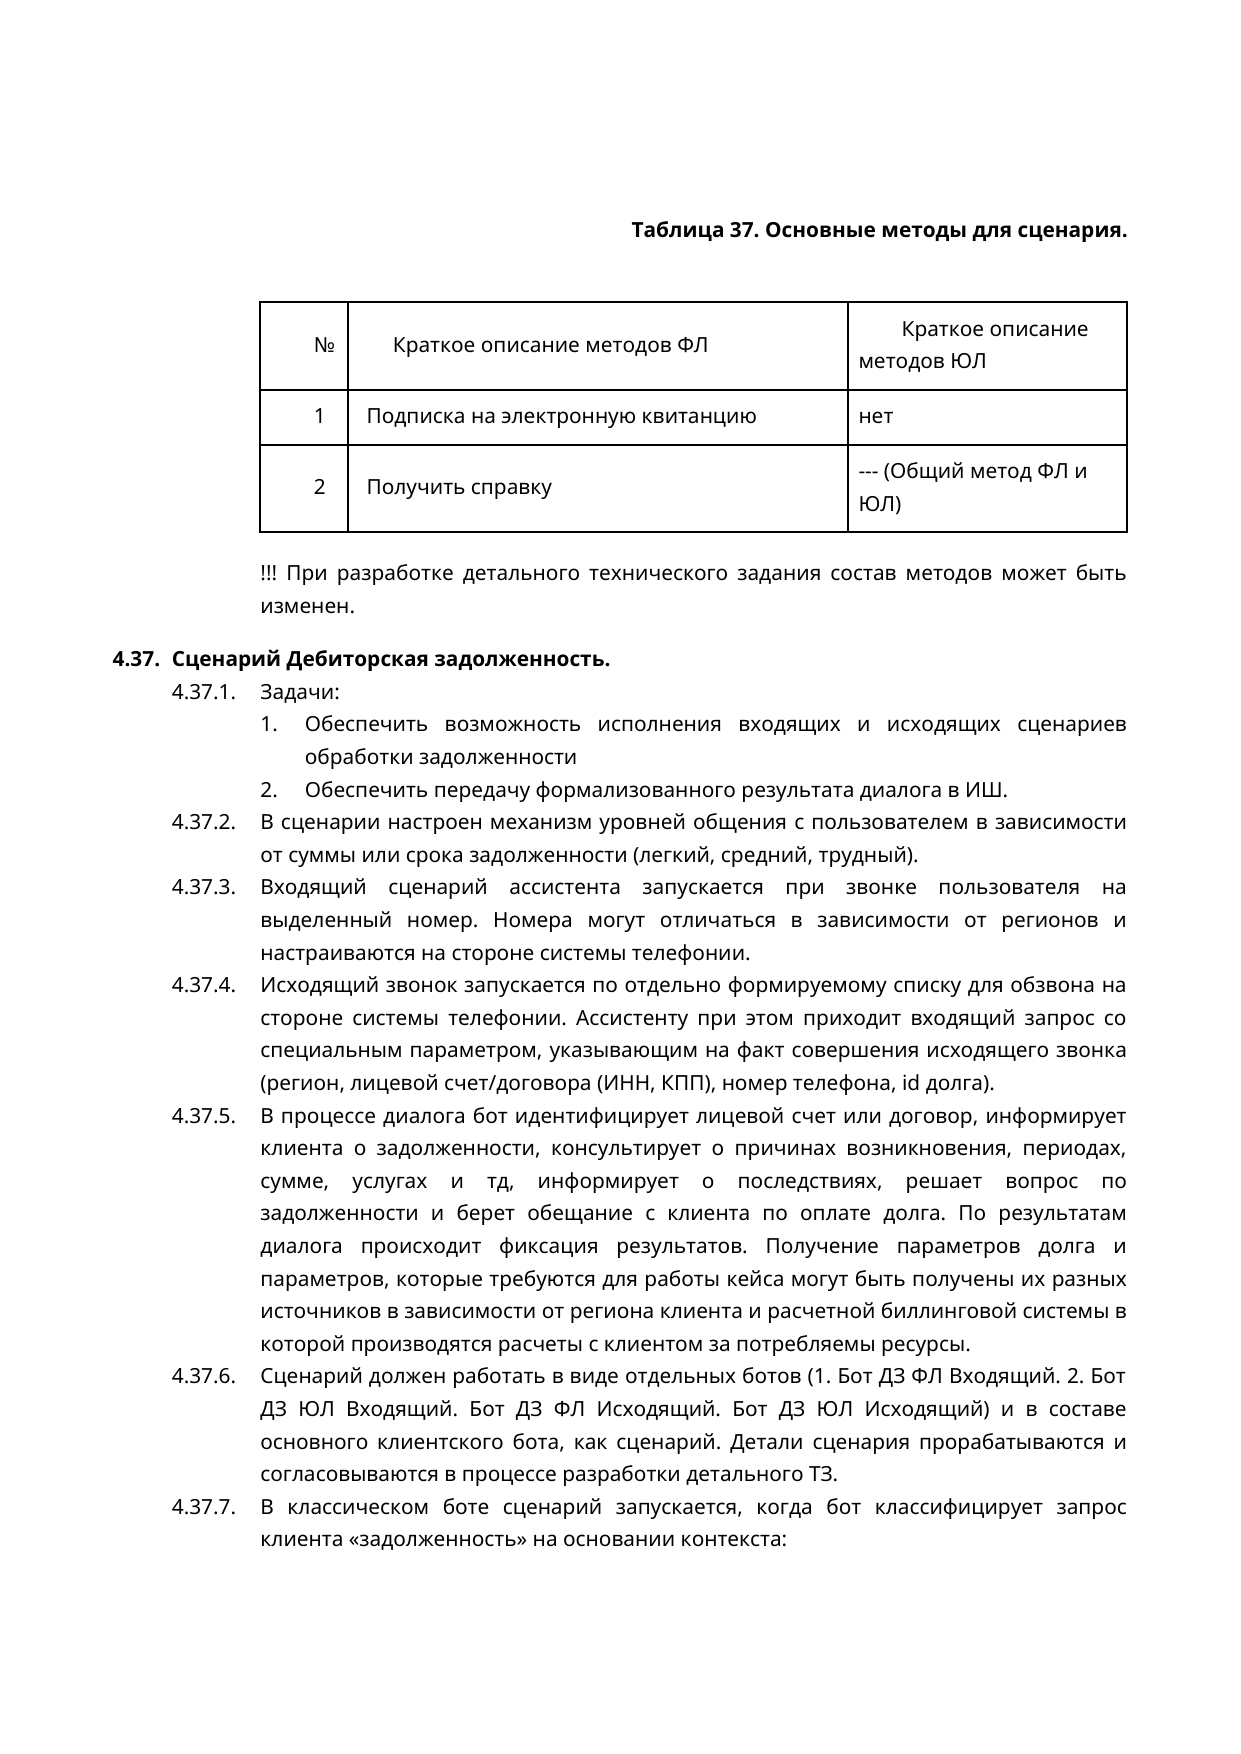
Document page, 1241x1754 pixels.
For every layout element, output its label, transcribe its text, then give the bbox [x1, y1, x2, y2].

list В сценарии настроен механизм уровней общения с пользователем в зависимости от суммы или срока задолженности (легкий, средний, трудный). [172, 807, 1128, 868]
table_header № [261, 303, 347, 389]
list Обеспечить передачу формализованного результата диалога в ИШ. [260, 775, 1128, 803]
list Сценарий должен работать в виде отдельных ботов (1. Бот ДЗ ФЛ Входящий. 2. Бот ДЗ ЮЛ Входящий. Бот ДЗ ФЛ Исходящий. Бот ДЗ ЮЛ Исходящий) и в составе основного клиентского бота, как сценарий. Детали сценария прорабатываются и согласовываются в процессе разработки детального ТЗ. [172, 1362, 1128, 1488]
table_cell Получить справку [349, 446, 847, 531]
list !!! При разработке детального технического задания состав методов может быть изменен. [260, 558, 1128, 619]
table_cell 2 [261, 446, 347, 531]
table_header Краткое описание методов ФЛ [349, 303, 847, 389]
table_cell Подписка на электронную квитанцию [349, 391, 847, 444]
list В процессе диалога бот идентифицирует лицевой счет или договор, информирует клиента о задолженности, консультирует о причинах возникновения, периодах, сумме, услугах и тд, информирует о последствиях, решает вопрос по задолженности и берет обещание с клиента по оплате долга. По результатам диалога происходит фиксация результатов. Получение параметров долга и параметров, которые требуются для работы кейса могут быть получены их разных источников в зависимости от региона клиента и расчетной биллинговой системы в которой производятся расчеты с клиентом за потребляемы ресурсы. [172, 1101, 1128, 1357]
table_cell нет [849, 391, 1126, 444]
list Таблица 37. Основные методы для сценария. [112, 215, 1128, 244]
list Обеспечить возможность исполнения входящих и исходящих сценариев обработки задолженности [260, 709, 1128, 771]
table_cell --- (Общий метод ФЛ и ЮЛ) [849, 446, 1126, 531]
table_cell 1 [261, 391, 347, 444]
list Задачи: [172, 677, 1128, 705]
list Входящий сценарий ассистента запускается при звонке пользователя на выделенный номер. Номера могут отличаться в зависимости от регионов и настраиваются на стороне системы телефонии. [172, 872, 1128, 966]
subtitle Сценарий Дебиторская задолженность. [112, 644, 1128, 673]
list Исходящий звонок запускается по отдельно формируемому списку для обзвона на стороне системы телефонии. Ассистенту при этом приходит входящий запрос со специальным параметром, указывающим на факт совершения исходящего звонка (регион, лицевой счет/договора (ИНН, КПП), номер телефона, id долга). [172, 970, 1128, 1097]
list В классическом боте сценарий запускается, когда бот классифицирует запрос клиента «задолженность» на основании контекста: [172, 1492, 1128, 1553]
table_header Краткое описание методов ЮЛ [849, 303, 1126, 389]
